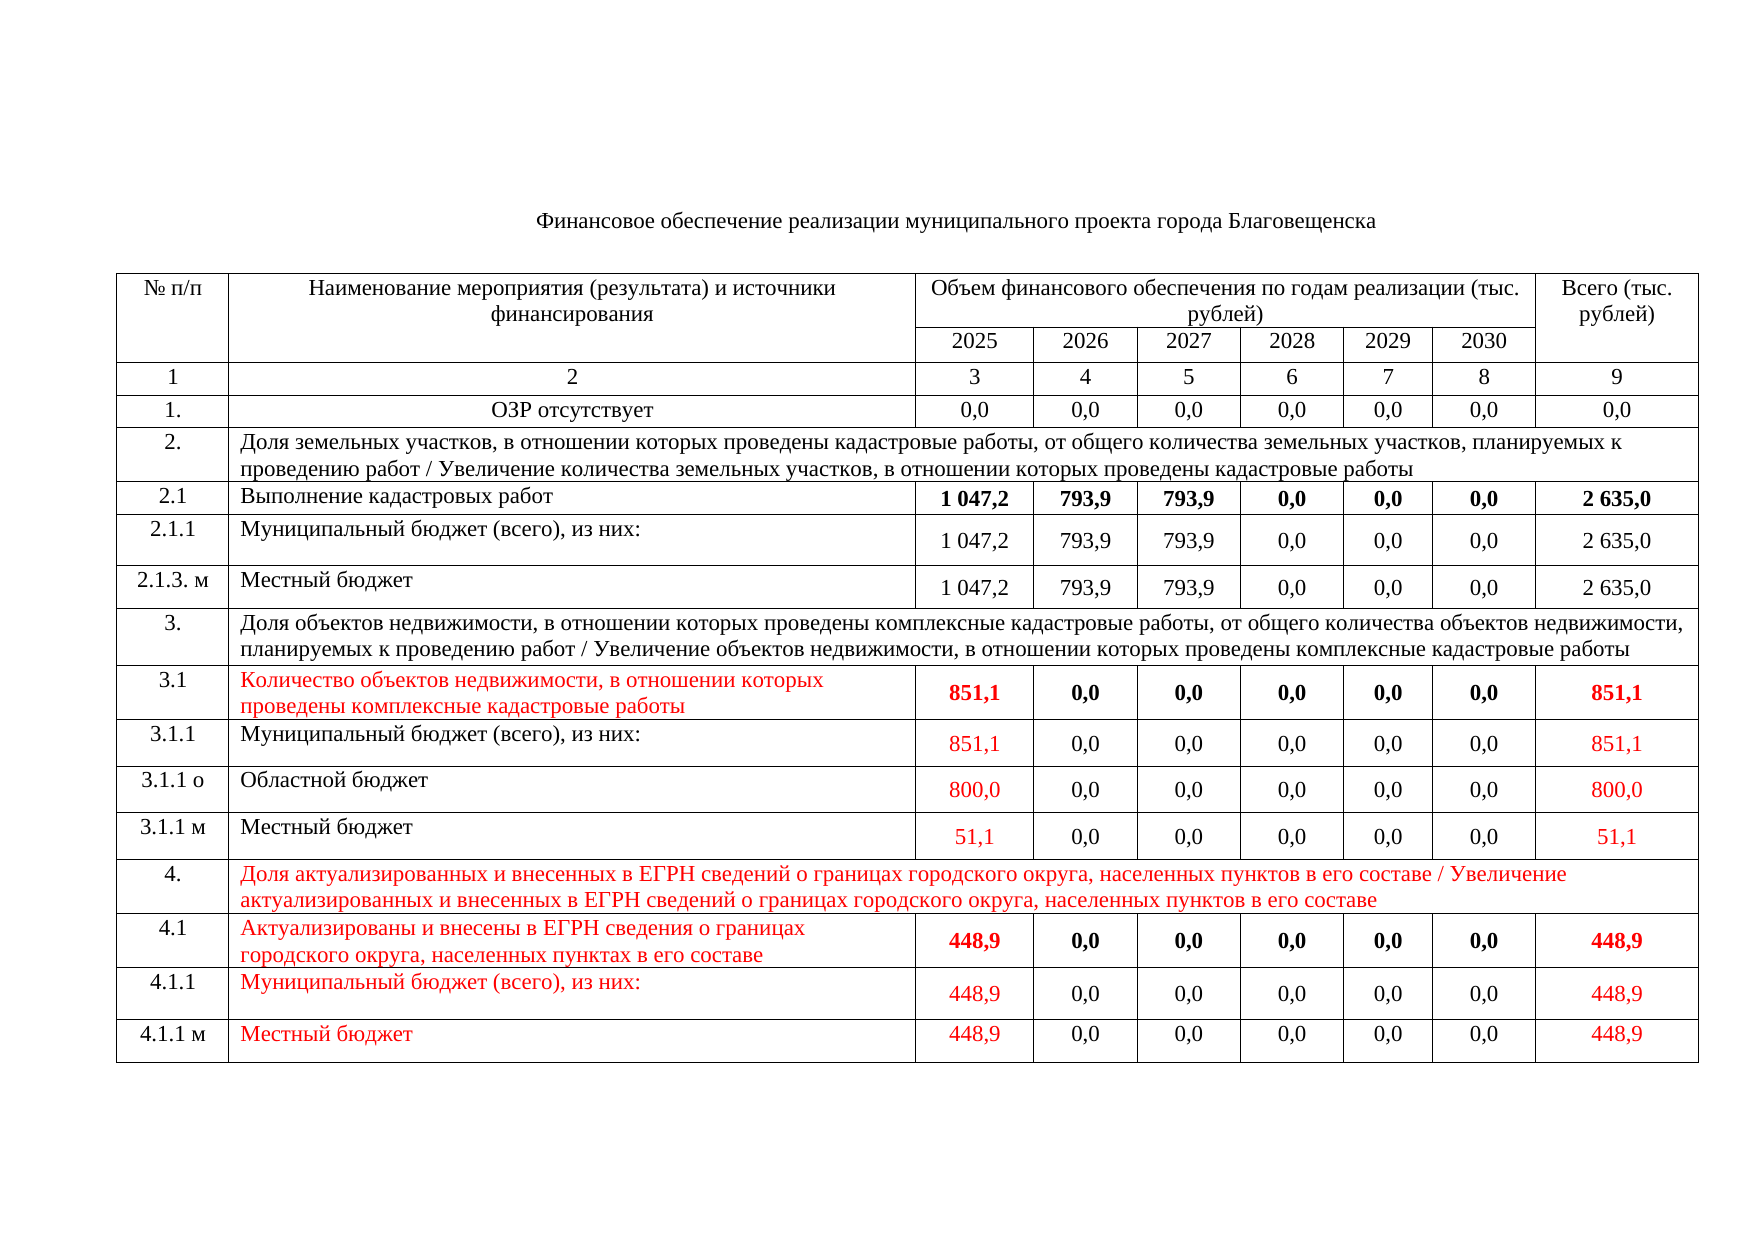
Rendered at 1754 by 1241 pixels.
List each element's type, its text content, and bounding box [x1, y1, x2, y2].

table_header Наименование мероприятия (результата) и источники финансирования [229, 274, 915, 362]
table_header Объем финансового обеспечения по годам реализации (тыс. рублей) [916, 274, 1535, 327]
table_cell 0,0 [1536, 396, 1698, 427]
table_cell Муниципальный бюджет (всего), из них: [229, 720, 915, 766]
table_cell 3 [916, 363, 1033, 395]
table_cell 4. [117, 860, 228, 913]
list Финансовое обеспечение реализации муниципального проекта города Благовещенска [215, 207, 1698, 233]
table_cell 0,0 [1433, 396, 1535, 427]
table_cell 0,0 [1138, 666, 1240, 719]
table_cell 3. [117, 609, 228, 665]
table_cell 0,0 [1034, 813, 1137, 859]
table_cell Доля актуализированных и внесенных в ЕГРН сведений о границах городского округа, населенных пунктов в его составе / Увеличение актуализированных и внесенных в ЕГРН сведений о границах городского округа, населенных пунктов в его составе [229, 860, 1698, 913]
table_cell Актуализированы и внесены в ЕГРН сведения о границах городского округа, населенных пунктах в его составе [229, 914, 915, 967]
table_cell 1. [117, 396, 228, 427]
table_cell 0,0 [1344, 482, 1432, 514]
table_cell 2 635,0 [1536, 482, 1698, 514]
table_cell 0,0 [1433, 968, 1535, 1019]
table_cell 1 [117, 363, 228, 395]
table_cell 0,0 [1034, 396, 1137, 427]
table_cell 0,0 [1138, 767, 1240, 812]
table_cell 851,1 [1536, 666, 1698, 719]
table_cell 0,0 [1433, 813, 1535, 859]
table_cell 0,0 [1241, 515, 1343, 565]
table_header № п/п [117, 274, 228, 362]
table_cell 0,0 [1138, 968, 1240, 1019]
table_cell 0,0 [1034, 720, 1137, 766]
table_cell 0,0 [1241, 566, 1343, 608]
table_cell 2.1.1 [117, 515, 228, 565]
table_cell 793,9 [1034, 482, 1137, 514]
table_cell 0,0 [1034, 968, 1137, 1019]
table_cell 0,0 [1433, 767, 1535, 812]
table_cell 2 635,0 [1536, 566, 1698, 608]
table_header Всего (тыс. рублей) [1536, 274, 1698, 362]
table_cell 8 [1433, 363, 1535, 395]
table_cell 0,0 [1138, 720, 1240, 766]
table_cell 2.1 [117, 482, 228, 514]
table_cell Муниципальный бюджет (всего), из них: [229, 968, 915, 1019]
table_cell 0,0 [1344, 720, 1432, 766]
table_cell 5 [1138, 363, 1240, 395]
table_cell Местный бюджет [229, 813, 915, 859]
table_cell 4.1.1 [117, 968, 228, 1019]
table_cell 0,0 [1034, 767, 1137, 812]
table_cell Доля земельных участков, в отношении которых проведены кадастровые работы, от общего количества земельных участков, планируемых к проведению работ / Увеличение количества земельных участков, в отношении которых проведены кадастровые работы [229, 428, 1698, 481]
table_cell 0,0 [1034, 1020, 1137, 1062]
table_cell 0,0 [1241, 482, 1343, 514]
table_cell 0,0 [916, 396, 1033, 427]
table_cell 1 047,2 [916, 515, 1033, 565]
table_cell 800,0 [916, 767, 1033, 812]
table_cell 448,9 [916, 914, 1033, 967]
table_cell 2. [117, 428, 228, 481]
table_cell 3.1.1 [117, 720, 228, 766]
table_cell 0,0 [1433, 515, 1535, 565]
table_cell 851,1 [916, 666, 1033, 719]
table_cell 448,9 [1536, 914, 1698, 967]
table_cell 0,0 [1241, 767, 1343, 812]
table_cell 448,9 [1536, 1020, 1698, 1062]
table_cell 2027 [1138, 328, 1240, 362]
table_cell 1 047,2 [916, 482, 1033, 514]
table_cell 0,0 [1344, 813, 1432, 859]
table_cell 51,1 [916, 813, 1033, 859]
table_cell 793,9 [1034, 566, 1137, 608]
table_cell ОЗР отсутствует [229, 396, 915, 427]
table_cell 4.1 [117, 914, 228, 967]
table_cell 0,0 [1138, 813, 1240, 859]
table_cell 793,9 [1138, 482, 1240, 514]
table_cell 0,0 [1344, 767, 1432, 812]
table_cell 0,0 [1241, 666, 1343, 719]
table_cell 2 [229, 363, 915, 395]
table_cell 3.1 [117, 666, 228, 719]
table_cell 7 [1344, 363, 1432, 395]
table_cell 0,0 [1344, 968, 1432, 1019]
table_cell 0,0 [1433, 482, 1535, 514]
table_cell 0,0 [1433, 720, 1535, 766]
table_cell 2028 [1241, 328, 1343, 362]
table_cell 6 [1241, 363, 1343, 395]
table_cell 0,0 [1344, 566, 1432, 608]
table_cell 0,0 [1241, 396, 1343, 427]
table_cell 0,0 [1241, 813, 1343, 859]
table_cell 4 [1034, 363, 1137, 395]
table_cell 793,9 [1138, 566, 1240, 608]
table_cell 793,9 [1034, 515, 1137, 565]
table_cell 2026 [1034, 328, 1137, 362]
table_cell 0,0 [1241, 720, 1343, 766]
table_cell 800,0 [1536, 767, 1698, 812]
table_cell Областной бюджет [229, 767, 915, 812]
table_cell 0,0 [1433, 914, 1535, 967]
table_cell 0,0 [1344, 914, 1432, 967]
table_cell 0,0 [1241, 914, 1343, 967]
table_cell 0,0 [1138, 1020, 1240, 1062]
table_cell 3.1.1 м [117, 813, 228, 859]
table_cell 0,0 [1241, 1020, 1343, 1062]
table_cell 9 [1536, 363, 1698, 395]
table_cell 448,9 [916, 1020, 1033, 1062]
table_cell 448,9 [1536, 968, 1698, 1019]
table_cell 4.1.1 м [117, 1020, 228, 1062]
table_cell 0,0 [1138, 396, 1240, 427]
table_cell 2.1.3. м [117, 566, 228, 608]
table_cell 0,0 [1433, 1020, 1535, 1062]
table_cell 1 047,2 [916, 566, 1033, 608]
table_cell Количество объектов недвижимости, в отношении которых проведены комплексные кадастровые работы [229, 666, 915, 719]
table_cell Доля объектов недвижимости, в отношении которых проведены комплексные кадастровые работы, от общего количества объектов недвижимости, планируемых к проведению работ / Увеличение объектов недвижимости, в отношении которых проведены комплексные кадастровые работы [229, 609, 1698, 665]
table_cell 2 635,0 [1536, 515, 1698, 565]
table_cell 448,9 [916, 968, 1033, 1019]
table_cell Местный бюджет [229, 1020, 915, 1062]
table_cell 2029 [1344, 328, 1432, 362]
table_cell Муниципальный бюджет (всего), из них: [229, 515, 915, 565]
table_cell Местный бюджет [229, 566, 915, 608]
table_cell 793,9 [1138, 515, 1240, 565]
table_cell 0,0 [1344, 666, 1432, 719]
table_cell 0,0 [1433, 566, 1535, 608]
table_cell 2025 [916, 328, 1033, 362]
table_cell 0,0 [1344, 515, 1432, 565]
table_cell 3.1.1 о [117, 767, 228, 812]
table_cell Выполнение кадастровых работ [229, 482, 915, 514]
table_cell 0,0 [1241, 968, 1343, 1019]
table_cell 0,0 [1344, 1020, 1432, 1062]
table_cell 0,0 [1433, 666, 1535, 719]
table_cell 0,0 [1034, 914, 1137, 967]
table_cell 851,1 [1536, 720, 1698, 766]
table_cell 51,1 [1536, 813, 1698, 859]
table_cell 0,0 [1138, 914, 1240, 967]
table_cell 851,1 [916, 720, 1033, 766]
table_cell 0,0 [1344, 396, 1432, 427]
table_cell 2030 [1433, 328, 1535, 362]
table_cell 0,0 [1034, 666, 1137, 719]
